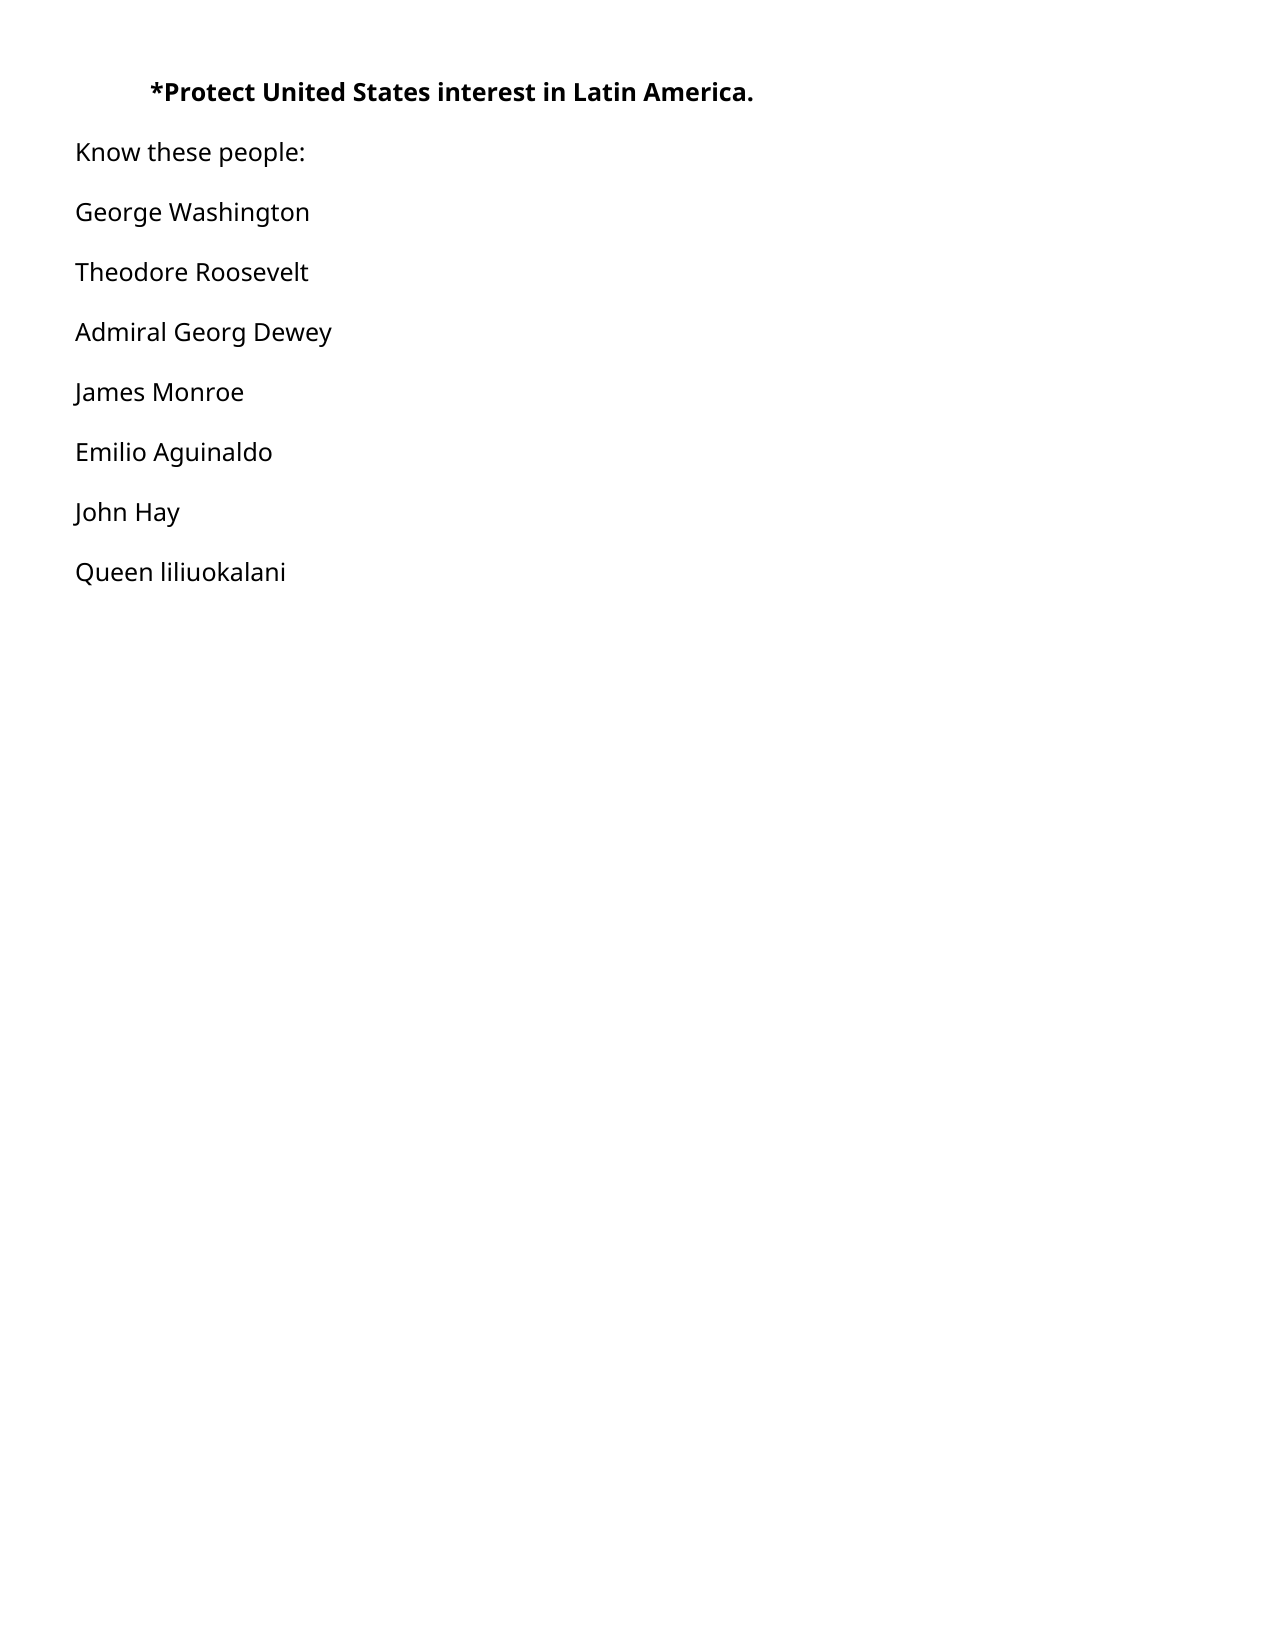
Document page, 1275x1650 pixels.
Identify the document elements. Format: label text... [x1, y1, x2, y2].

text John Hay [75, 495, 1200, 529]
text Admiral Georg Dewey [75, 315, 1200, 349]
text Queen liliuokalani [75, 555, 1200, 589]
text Theodore Roosevelt [75, 255, 1200, 289]
text Know these people: [75, 135, 1200, 169]
list *Protect United States interest in Latin America. [150, 75, 1200, 109]
text James Monroe [75, 375, 1200, 409]
text Emilio Aguinaldo [75, 435, 1200, 469]
text George Washington [75, 195, 1200, 229]
